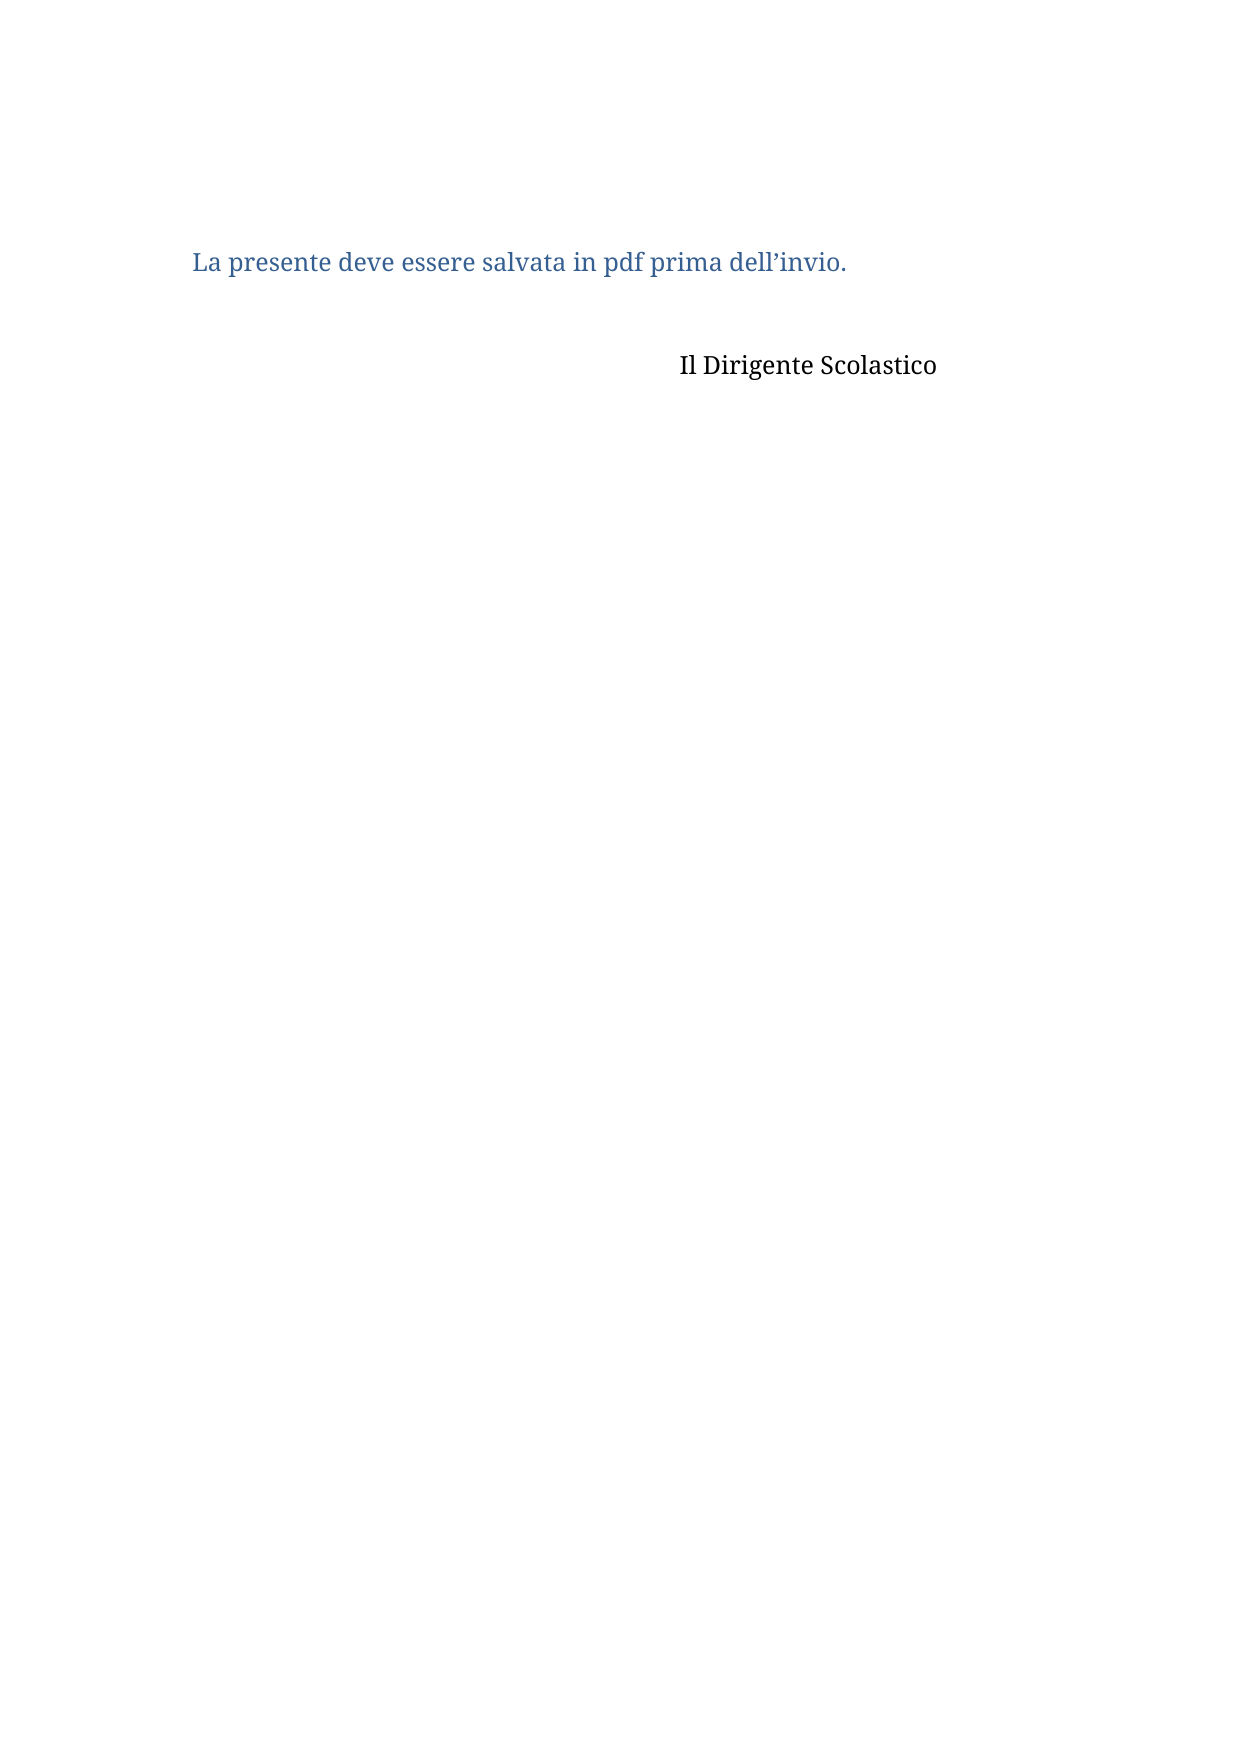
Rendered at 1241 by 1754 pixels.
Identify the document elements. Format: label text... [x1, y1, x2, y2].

text La presente deve essere salvata in pdf prima dell’invio. [192, 248, 1122, 277]
text Il Dirigente Scolastico [118, 348, 1122, 382]
